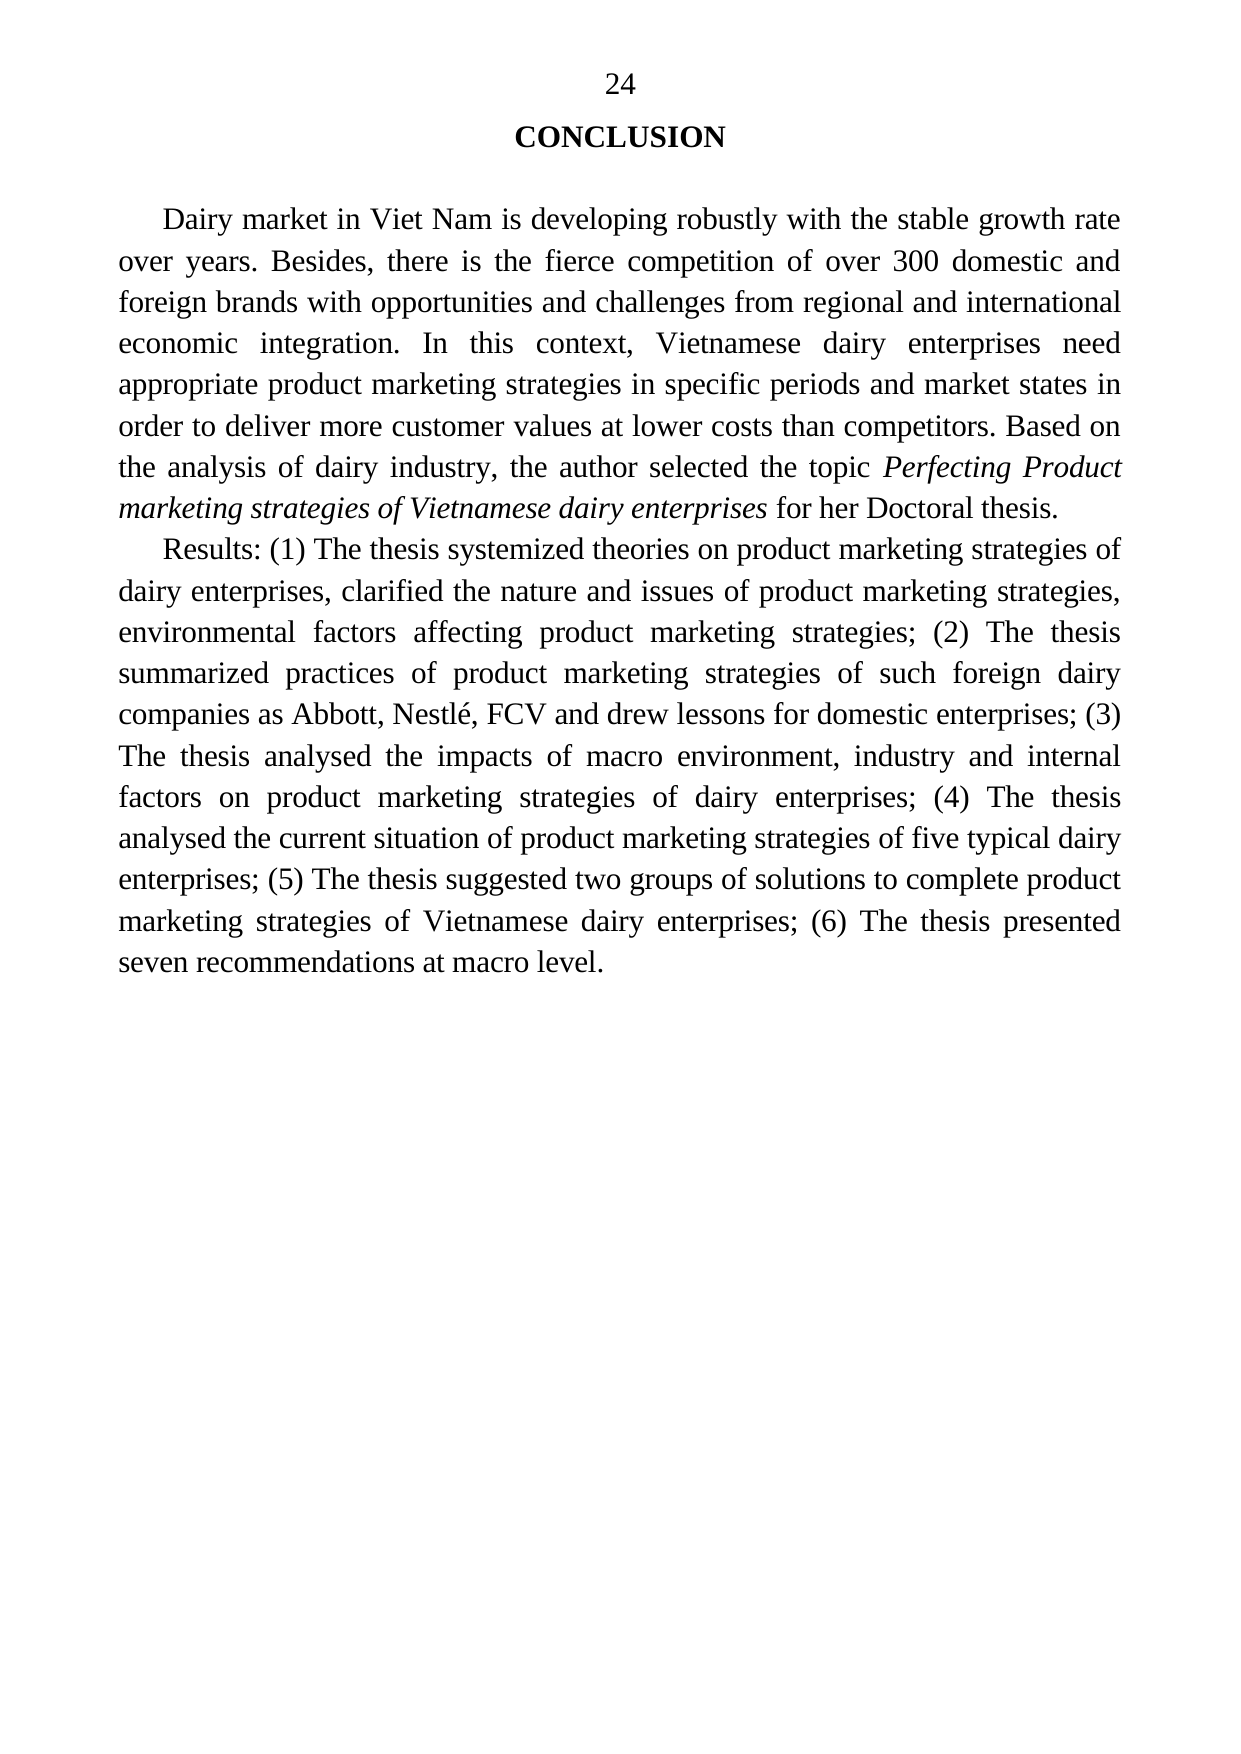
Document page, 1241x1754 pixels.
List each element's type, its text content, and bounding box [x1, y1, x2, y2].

text Results: (1) The thesis systemized theories on product marketing strategies of dairy enterprises, clarified the nature and issues of product marketing strategies, environmental factors affecting product marketing strategies; (2) The thesis summarized practices of product marketing strategies of such foreign dairy companies as Abbott, Nestlé, FCV and drew lessons for domestic enterprises; (3) The thesis analysed the impacts of macro environment, industry and internal factors on product marketing strategies of dairy enterprises; (4) The thesis analysed the current situation of product marketing strategies of five typical dairy enterprises; (5) The thesis suggested two groups of solutions to complete product marketing strategies of Vietnamese dairy enterprises; (6) The thesis presented seven recommendations at macro level. [118, 531, 1122, 979]
subtitle CONCLUSION [118, 118, 1122, 154]
text Dairy market in Viet Nam is developing robustly with the stable growth rate over years. Besides, there is the fierce competition of over 300 domestic and foreign brands with opportunities and challenges from regional and international economic integration. In this context, Vietnamese dairy enterprises need appropriate product marketing strategies in specific periods and market states in order to deliver more customer values at lower costs than competitors. Based on the analysis of dairy industry, the author selected the topic Perfecting Product marketing strategies of Vietnamese dairy enterprises for her Doctoral thesis. [118, 201, 1122, 525]
